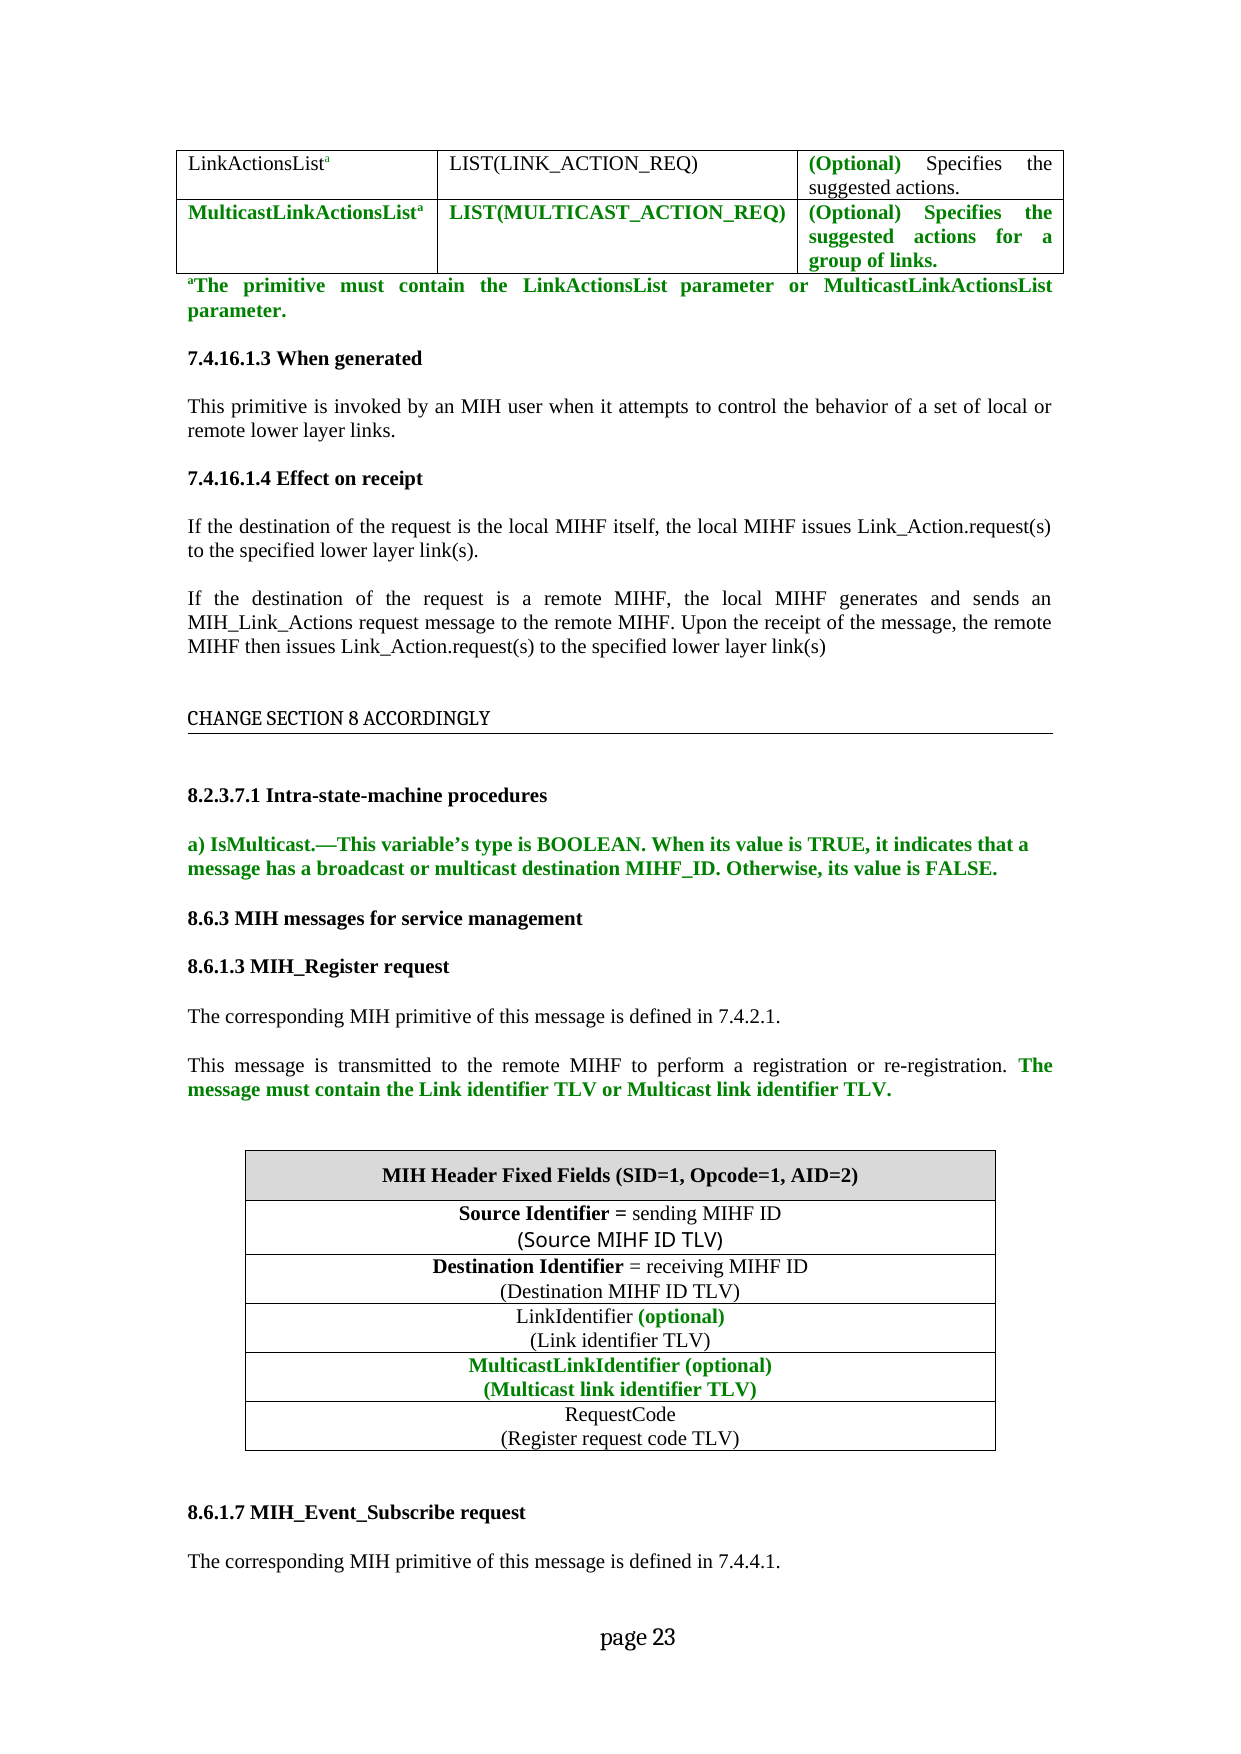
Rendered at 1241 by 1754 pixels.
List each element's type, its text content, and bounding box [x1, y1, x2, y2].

table_cell MulticastLinkActionsLista [177, 200, 437, 272]
table_cell LinkActionsLista [177, 151, 437, 199]
text 8.6.3 MIH messages for service management [187, 905, 1053, 929]
text 7.4.16.1.4 Effect on receipt [187, 466, 1053, 490]
table_cell LIST(MULTICAST_ACTION_REQ) [438, 200, 797, 272]
text 8.6.1.3 MIH_Register request [187, 954, 1053, 978]
table_cell Source Identifier = sending MIHF ID (Source MIHF ID TLV) [246, 1201, 995, 1253]
text If the destination of the request is a remote MIHF, the local MIHF generates and sends an MIH_Link_Actions request message to the remote MIHF. Upon the receipt of the message, the remote MIHF then issues Link_Action.request(s) to the specified lower layer link(s) [187, 586, 1053, 658]
table_cell LIST(LINK_ACTION_REQ) [438, 151, 797, 199]
table_cell Destination Identifier = receiving MIHF ID (Destination MIHF ID TLV) [246, 1255, 995, 1303]
text 8.6.1.7 MIH_Event_Subscribe request [187, 1500, 1053, 1524]
text 8.2.3.7.1 Intra-state-machine procedures [187, 783, 1053, 807]
table_cell (Optional) Specifies the suggested actions for a group of links. [798, 200, 1063, 272]
table_cell RequestCode (Register request code TLV) [246, 1402, 995, 1450]
text The corresponding MIH primitive of this message is defined in 7.4.2.1. [187, 1003, 1053, 1028]
table_cell LinkIdentifier (optional) (Link identifier TLV) [246, 1304, 995, 1352]
table_header MIH Header Fixed Fields (SID=1, Opcode=1, AID=2) [246, 1151, 995, 1200]
text This message is transmitted to the remote MIHF to perform a registration or re-registration. The message must contain the Link identifier TLV or Multicast link identifier TLV. [187, 1053, 1053, 1101]
text This primitive is invoked by an MIH user when it attempts to control the behavior of a set of local or remote lower layer links. [187, 394, 1053, 442]
text a) IsMulticast.—This variable’s type is BOOLEAN. When its value is TRUE, it indicates that a message has a broadcast or multicast destination MIHF_ID. Otherwise, its value is FALSE. [187, 832, 1053, 880]
table_cell (Optional) Specifies the suggested actions. [798, 151, 1063, 199]
text 7.4.16.1.3 When generated [187, 346, 1053, 370]
table_cell MulticastLinkIdentifier (optional) (Multicast link identifier TLV) [246, 1353, 995, 1401]
text If the destination of the request is the local MIHF itself, the local MIHF issues Link_Action.request(s) to the specified lower layer link(s). [187, 514, 1053, 562]
text The corresponding MIH primitive of this message is defined in 7.4.4.1. [187, 1549, 1053, 1573]
text CHANGE SECTION 8 ACCORDINGLY [187, 707, 1053, 734]
text aThe primitive must contain the LinkActionsList parameter or MulticastLinkActionsList parameter. [187, 274, 1053, 322]
